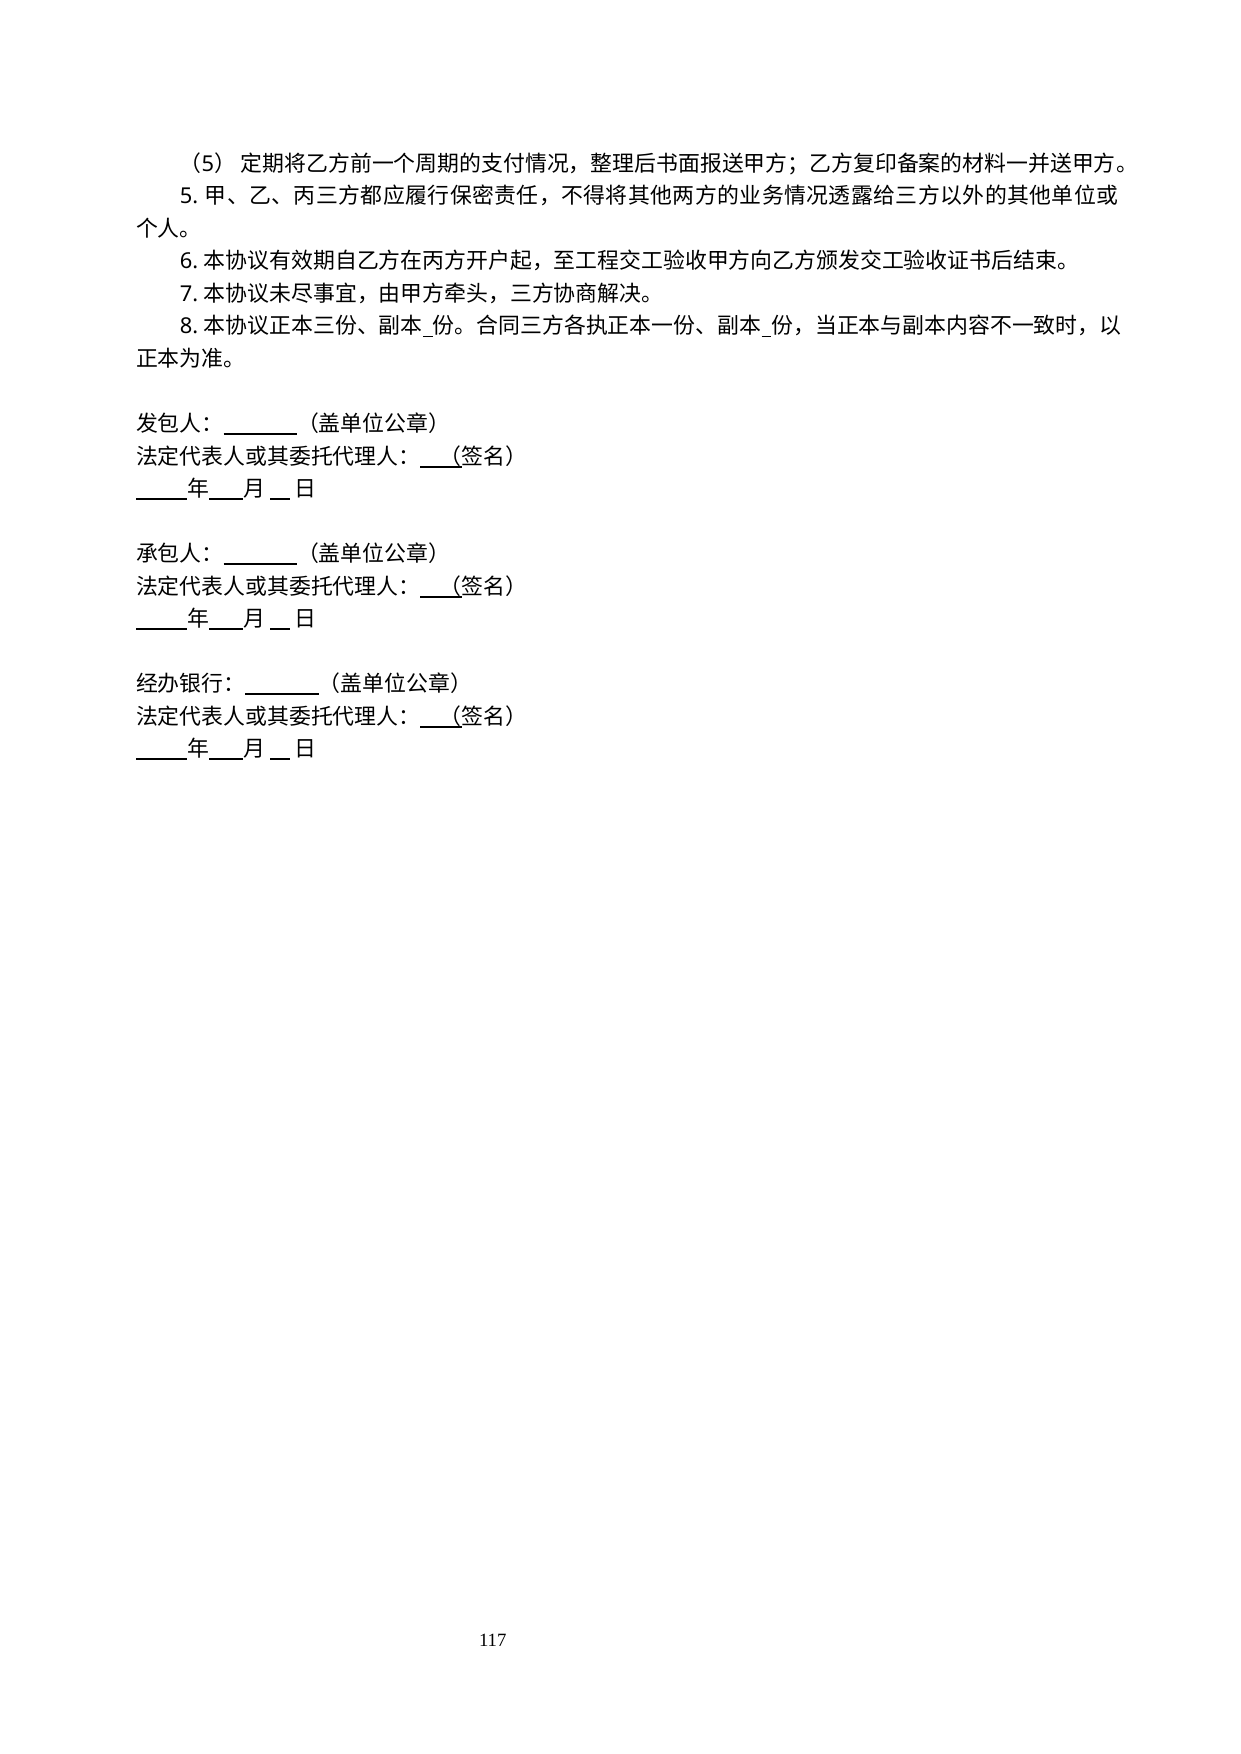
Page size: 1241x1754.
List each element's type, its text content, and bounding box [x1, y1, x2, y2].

text 法定代表人或其委托代理人： （签名） [136, 698, 1122, 731]
text 5. 甲、乙、丙三方都应履行保密责任，不得将其他两方的业务情况透露给三方以外的其他单位或个人。 [136, 178, 1122, 243]
text 年 月 日 [136, 601, 1122, 633]
text 年 月 日 [136, 471, 1122, 503]
text 法定代表人或其委托代理人： （签名） [136, 438, 1122, 471]
text 7. 本协议未尽事宜，由甲方牵头，三方协商解决。 [136, 276, 1122, 308]
text （5） 定期将乙方前一个周期的支付情况，整理后书面报送甲方；乙方复印备案的材料一并送甲方。 [136, 146, 1122, 178]
text 发包人： （盖单位公章） [136, 406, 1122, 438]
text 经办银行： （盖单位公章） [136, 666, 1122, 698]
text 承包人： （盖单位公章） [136, 536, 1122, 568]
text 8. 本协议正本三份、副本 份。合同三方各执正本一份、副本 份，当正本与副本内容不一致时，以正本为准。 [136, 308, 1122, 373]
text 年 月 日 [136, 731, 1122, 763]
text 法定代表人或其委托代理人： （签名） [136, 568, 1122, 601]
text 6. 本协议有效期自乙方在丙方开户起，至工程交工验收甲方向乙方颁发交工验收证书后结束。 [136, 243, 1122, 276]
